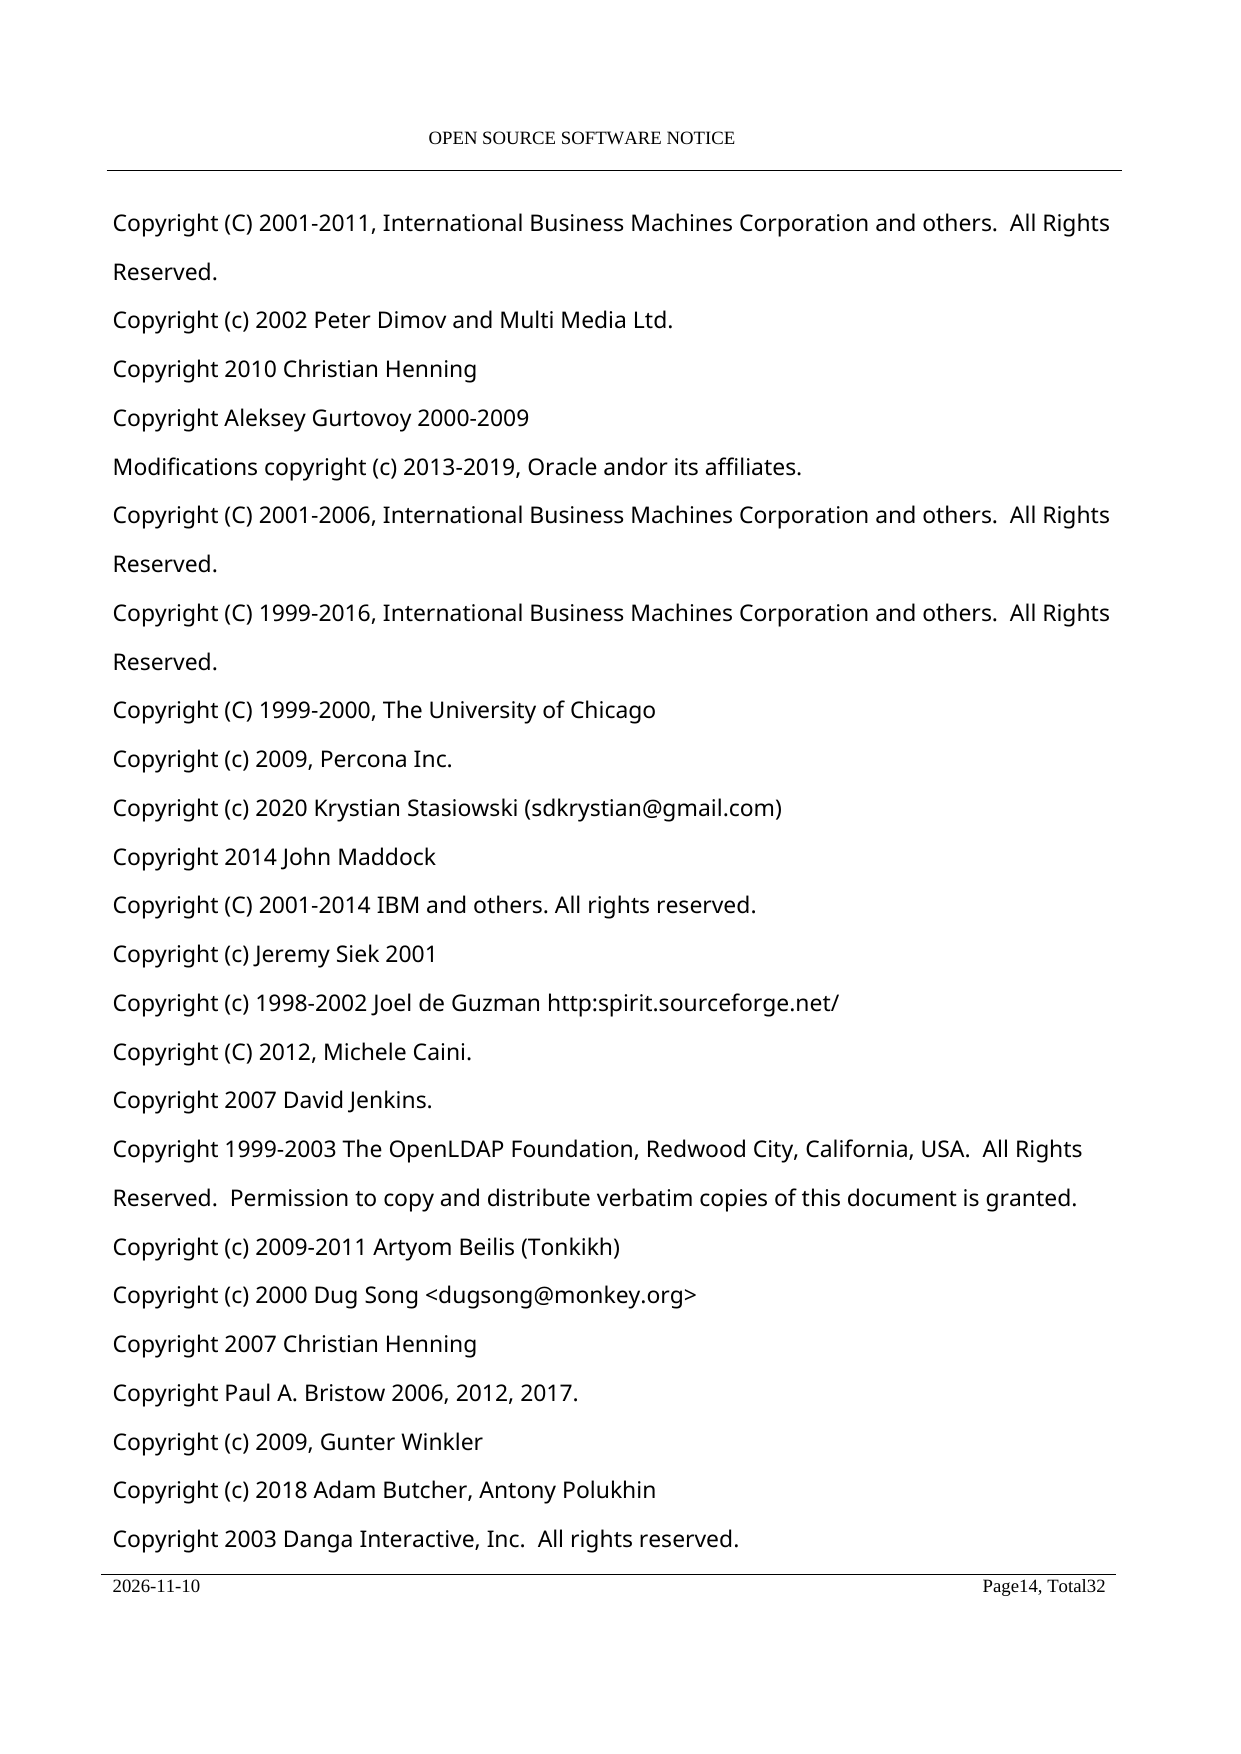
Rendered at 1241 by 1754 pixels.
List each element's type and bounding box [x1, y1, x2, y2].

text [112, 206, 1128, 1555]
